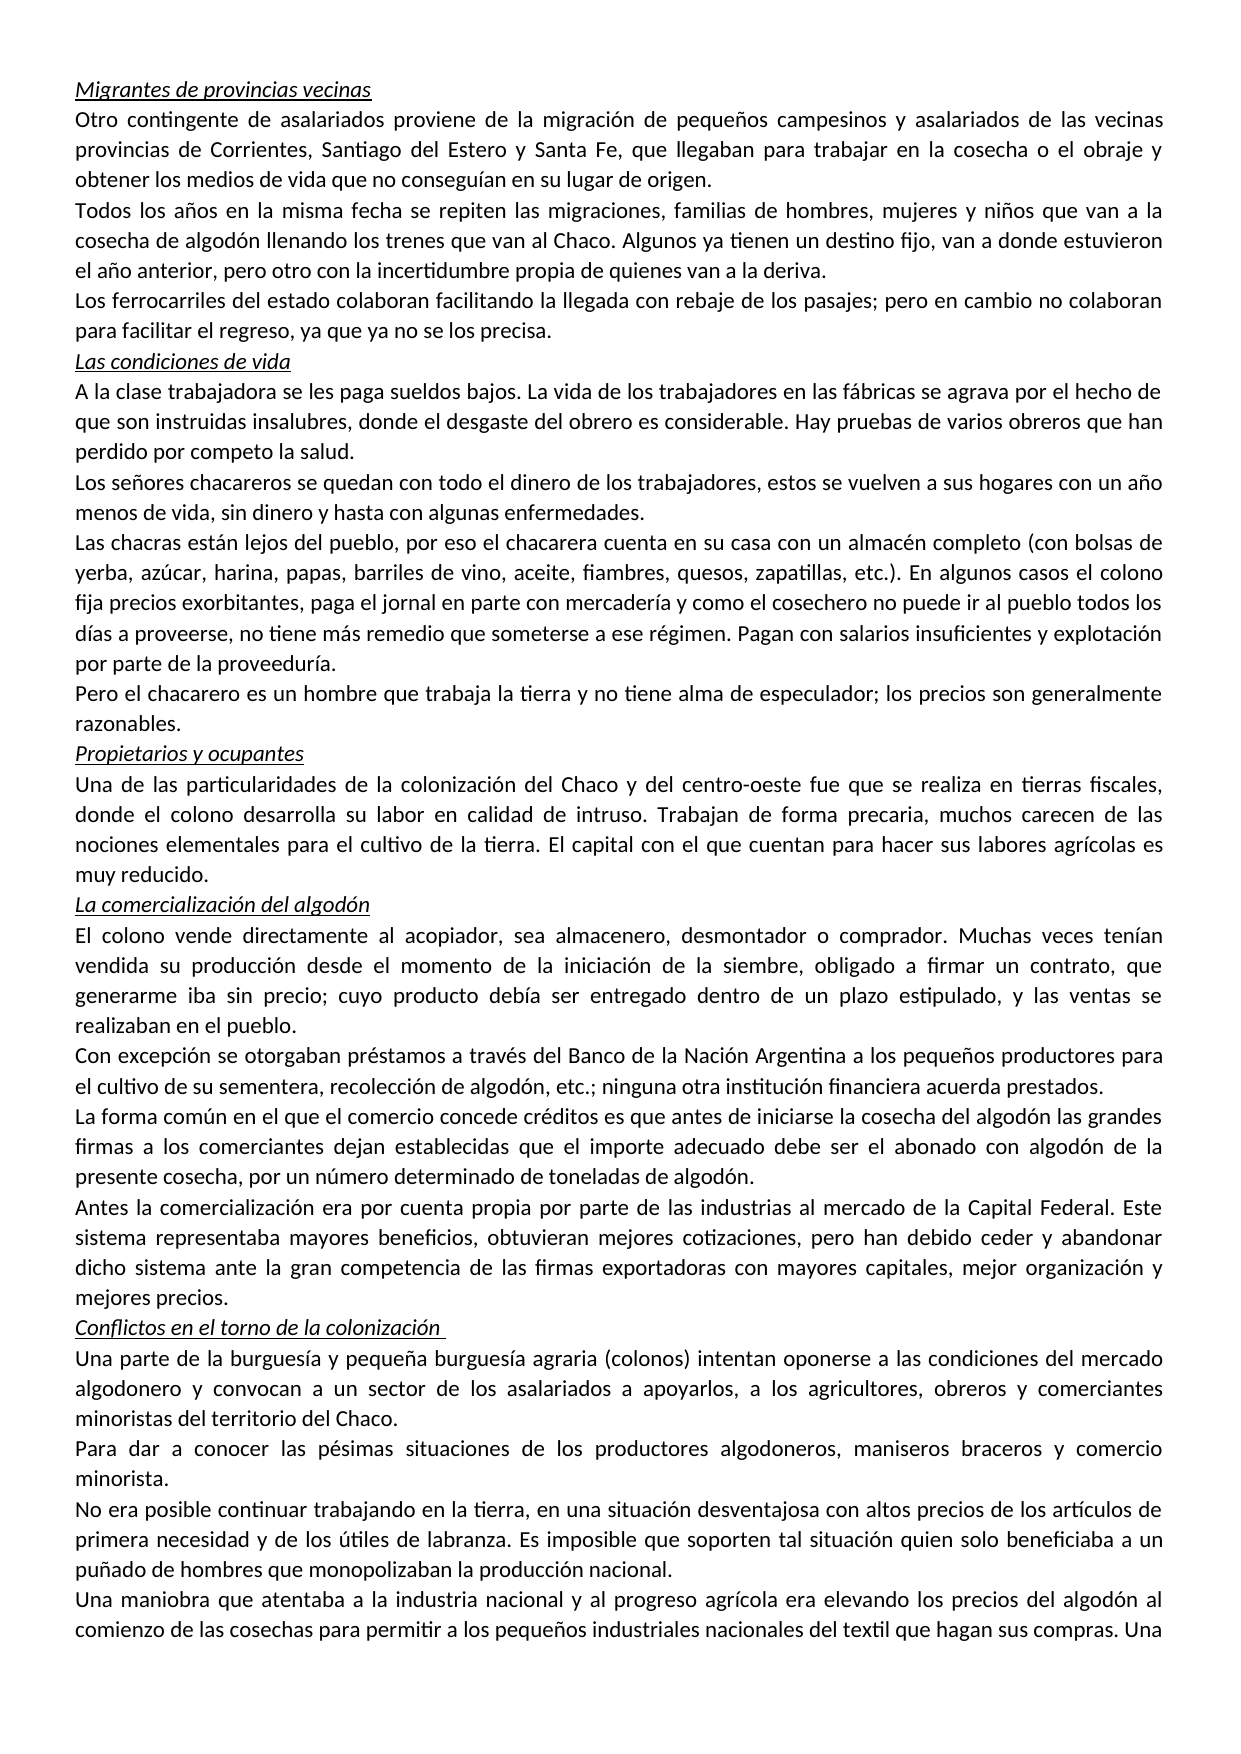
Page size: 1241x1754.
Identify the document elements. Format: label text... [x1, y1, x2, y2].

text El colono vende directamente al acopiador, sea almacenero, desmontador o comprador. Muchas veces tenían vendida su producción desde el momento de la iniciación de la siembre, obligado a firmar un contrato, que generarme iba sin precio; cuyo producto debía ser entregado dentro de un plazo estipulado, y las ventas se realizaban en el pueblo. [75, 921, 1165, 1039]
text A la clase trabajadora se les paga sueldos bajos. La vida de los trabajadores en las fábricas se agrava por el hecho de que son instruidas insalubres, donde el desgaste del obrero es considerable. Hay pruebas de varios obreros que han perdido por competo la salud. [75, 377, 1165, 466]
text Todos los años en la misma fecha se repiten las migraciones, familias de hombres, mujeres y niños que van a la cosecha de algodón llenando los trenes que van al Chaco. Algunos ya tienen un destino fijo, van a donde estuvieron el año anterior, pero otro con la incertidumbre propia de quienes van a la deriva. [75, 196, 1165, 284]
text Con excepción se otorgaban préstamos a través del Banco de la Nación Argentina a los pequeños productores para el cultivo de su sementera, recolección de algodón, etc.; ninguna otra institución financiera acuerda prestados. [75, 1042, 1165, 1100]
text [75, 1585, 1165, 1644]
text La forma común en el que el comercio concede créditos es que antes de iniciarse la cosecha del algodón las grandes firmas a los comerciantes dejan establecidas que el importe adecuado debe ser el abonado con algodón de la presente cosecha, por un número determinado de toneladas de algodón. [75, 1102, 1165, 1191]
text No era posible continuar trabajando en la tierra, en una situación desventajosa con altos precios de los artículos de primera necesidad y de los útiles de labranza. Es imposible que soporten tal situación quien solo beneficiaba a un puñado de hombres que monopolizaban la producción nacional. [75, 1495, 1165, 1583]
text Los señores chacareros se quedan con todo el dinero de los trabajadores, estos se vuelven a sus hogares con un año menos de vida, sin dinero y hasta con algunas enfermedades. [75, 468, 1165, 526]
text La comercialización del algodón [75, 891, 1165, 919]
text Conflictos en el torno de la colonización [75, 1313, 1165, 1342]
text Pero el chacarero es un hombre que trabaja la tierra y no tiene alma de especulador; los precios son generalmente razonables. [75, 679, 1165, 737]
text Una parte de la burguesía y pequeña burguesía agraria (colonos) intentan oponerse a las condiciones del mercado algodonero y convocan a un sector de los asalariados a apoyarlos, a los agricultores, obreros y comerciantes minoristas del territorio del Chaco. [75, 1344, 1165, 1432]
text Antes la comercialización era por cuenta propia por parte de las industrias al mercado de la Capital Federal. Este sistema representaba mayores beneficios, obtuvieran mejores cotizaciones, pero han debido ceder y abandonar dicho sistema ante la gran competencia de las firmas exportadoras con mayores capitales, mejor organización y mejores precios. [75, 1193, 1165, 1311]
text Una de las particularidades de la colonización del Chaco y del centro-oeste fue que se realiza en tierras fiscales, donde el colono desarrolla su labor en calidad de intruso. Trabajan de forma precaria, muchos carecen de las nociones elementales para el cultivo de la tierra. El capital con el que cuentan para hacer sus labores agrícolas es muy reducido. [75, 770, 1165, 888]
text Otro contingente de asalariados proviene de la migración de pequeños campesinos y asalariados de las vecinas provincias de Corrientes, Santiago del Estero y Santa Fe, que llegaban para trabajar en la cosecha o el obraje y obtener los medios de vida que no conseguían en su lugar de origen. [75, 105, 1165, 194]
text Las chacras están lejos del pueblo, por eso el chacarera cuenta en su casa con un almacén completo (con bolsas de yerba, azúcar, harina, papas, barriles de vino, aceite, fiambres, quesos, zapatillas, etc.). En algunos casos el colono fija precios exorbitantes, paga el jornal en parte con mercadería y como el cosechero no puede ir al pueblo todos los días a proveerse, no tiene más remedio que someterse a ese régimen. Pagan con salarios insuficientes y explotación por parte de la proveeduría. [75, 528, 1165, 677]
text Migrantes de provincias vecinas [75, 75, 1165, 103]
text Los ferrocarriles del estado colaboran facilitando la llegada con rebaje de los pasajes; pero en cambio no colaboran para facilitar el regreso, ya que ya no se los precisa. [75, 286, 1165, 345]
text Para dar a conocer las pésimas situaciones de los productores algodoneros, maniseros braceros y comercio minorista. [75, 1434, 1165, 1493]
text Las condiciones de vida [75, 347, 1165, 375]
text Propietarios y ocupantes [75, 739, 1165, 768]
